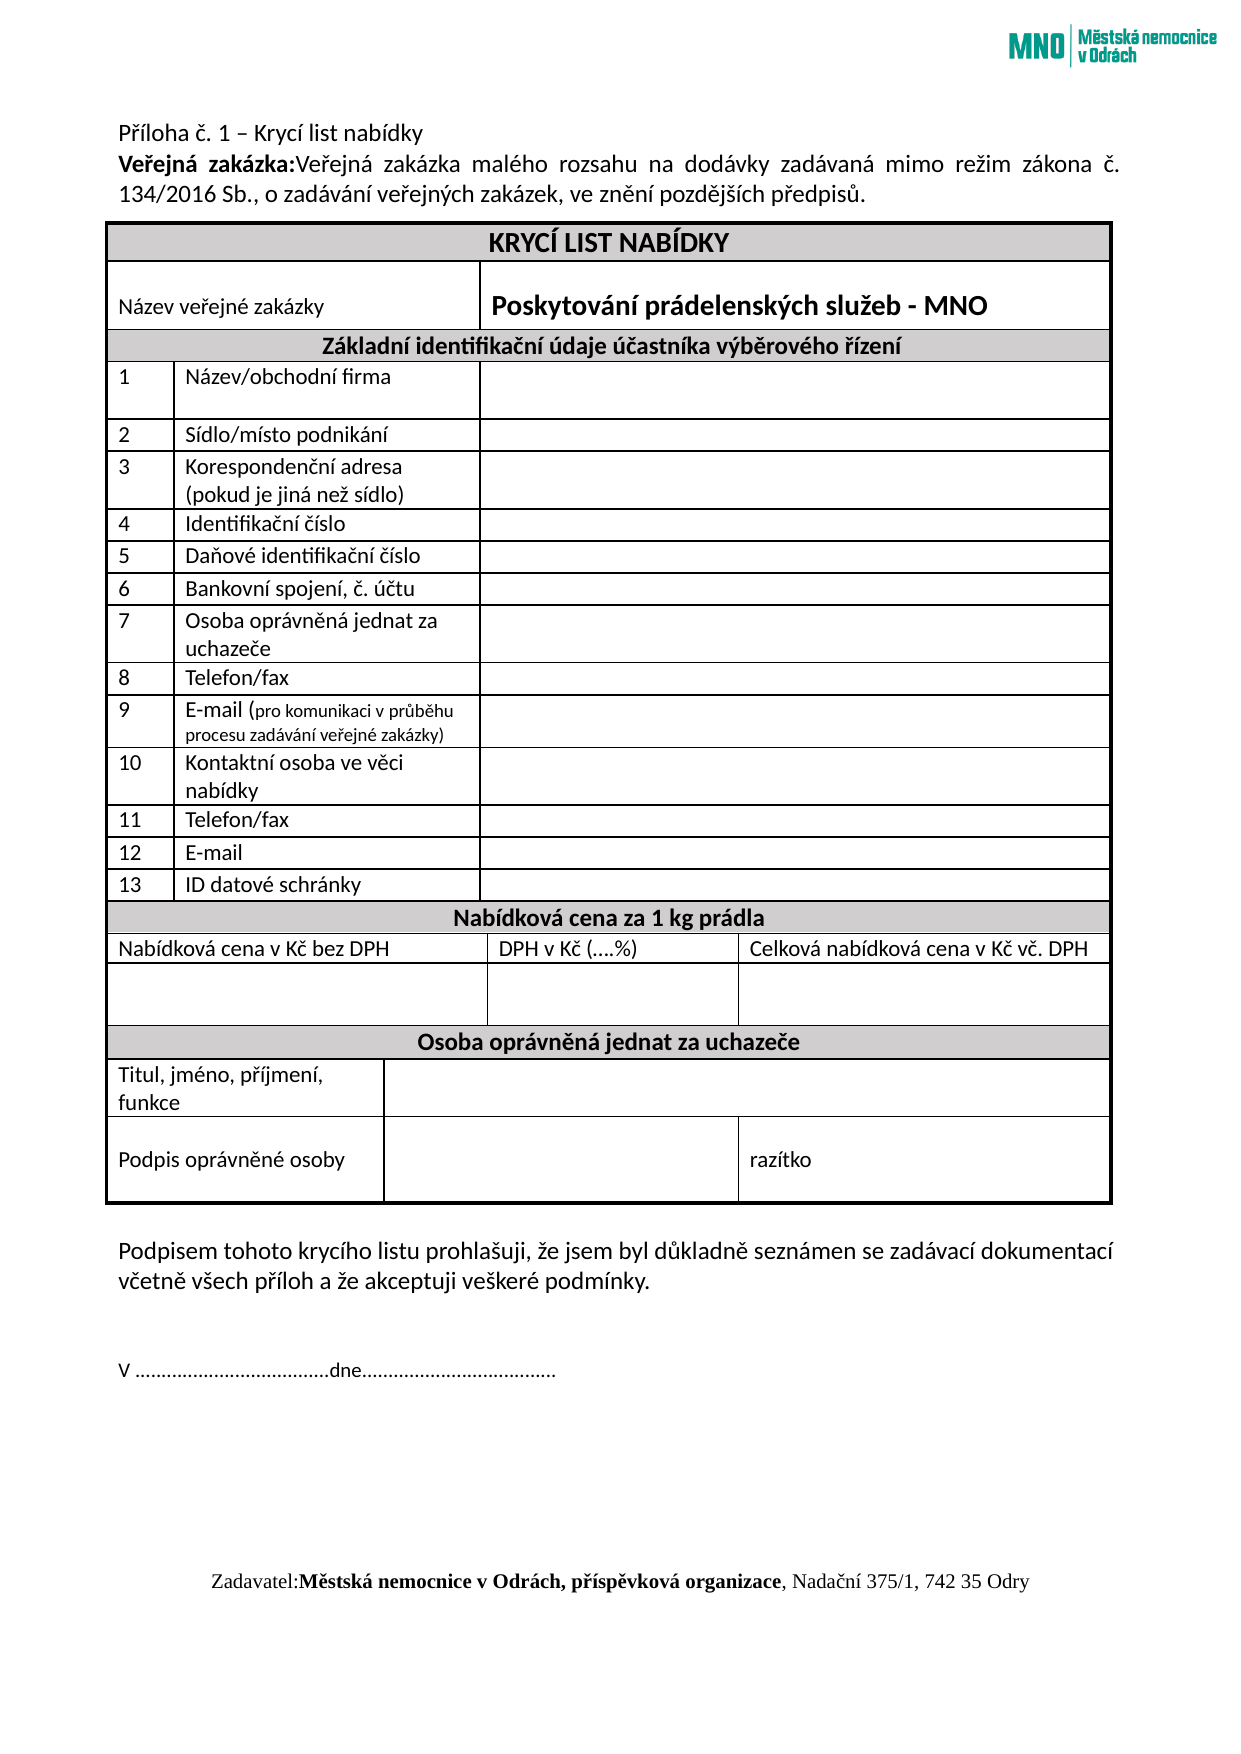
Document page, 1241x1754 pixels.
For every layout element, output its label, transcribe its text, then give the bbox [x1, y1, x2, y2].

table_header KRYCÍ LIST NABÍDKY [108, 225, 1109, 260]
table_cell [481, 696, 1109, 746]
table_cell 12 [108, 838, 173, 868]
table_cell Korespondenční adresa (pokud je jiná než sídlo) [175, 452, 479, 508]
table_cell [488, 964, 738, 1024]
table_cell Telefon/fax [175, 806, 479, 836]
table_cell [108, 964, 487, 1024]
table_cell 2 [108, 420, 173, 450]
table_cell [481, 362, 1109, 418]
table_cell 3 [108, 452, 173, 508]
table_cell 10 [108, 748, 173, 804]
table_cell Podpis oprávněné osoby [108, 1117, 383, 1201]
table_cell [481, 806, 1109, 836]
table_cell Název veřejné zakázky [108, 262, 479, 329]
table_cell 5 [108, 542, 173, 572]
table_cell 13 [108, 870, 173, 900]
table_cell Kontaktní osoba ve věci nabídky [175, 748, 479, 804]
table_cell 1 [108, 362, 173, 418]
table_cell Nabídková cena v Kč bez DPH [108, 934, 487, 962]
table_cell Poskytování prádelenských služeb - MNO [481, 262, 1109, 329]
table_cell [481, 748, 1109, 804]
table_cell Název/obchodní firma [175, 362, 479, 418]
table_cell Telefon/fax [175, 663, 479, 694]
table_cell DPH v Kč (….%) [488, 934, 738, 962]
table_cell Nabídková cena za 1 kg prádla [108, 902, 1109, 932]
table_cell Sídlo/místo podnikání [175, 420, 479, 450]
table_cell 4 [108, 510, 173, 540]
text Veřejná zakázka:Veřejná zakázka malého rozsahu na dodávky zadávaná mimo režim zákona č. 134/2016 Sb., o zadávání veřejných zakázek, ve znění pozdějších předpisů. [118, 148, 1122, 209]
text V .....................................dne..................................... [118, 1357, 1122, 1382]
table_cell [481, 606, 1109, 662]
table_cell [481, 574, 1109, 604]
table_cell E-mail (pro komunikaci v průběhu procesu zadávání veřejné zakázky) [175, 696, 479, 746]
table_cell 8 [108, 663, 173, 694]
table_cell Základní identifikační údaje účastníka výběrového řízení [108, 330, 1109, 361]
text Příloha č. 1 – Krycí list nabídky [118, 117, 1122, 148]
table_cell ID datové schránky [175, 870, 479, 900]
table_cell Osoba oprávněná jednat za uchazeče [108, 1026, 1109, 1058]
text Podpisem tohoto krycího listu prohlašuji, že jsem byl důkladně seznámen se zadávací dokumentací včetně všech příloh a že akceptuji veškeré podmínky. [118, 1235, 1122, 1296]
table_cell [481, 838, 1109, 868]
table_cell [481, 420, 1109, 450]
table_cell [481, 510, 1109, 540]
table_cell [481, 452, 1109, 508]
table_cell [481, 663, 1109, 694]
table_cell Identifikační číslo [175, 510, 479, 540]
table_cell [481, 870, 1109, 900]
table_cell [739, 964, 1109, 1024]
table_cell Celková nabídková cena v Kč vč. DPH [739, 934, 1109, 962]
table_cell 6 [108, 574, 173, 604]
table_cell [385, 1060, 1109, 1116]
table_cell Osoba oprávněná jednat za uchazeče [175, 606, 479, 662]
table_cell Titul, jméno, příjmení, funkce [108, 1060, 383, 1116]
table_cell Daňové identifikační číslo [175, 542, 479, 572]
table_cell Bankovní spojení, č. účtu [175, 574, 479, 604]
table_cell [385, 1117, 738, 1201]
table_cell 7 [108, 606, 173, 662]
table_cell 9 [108, 696, 173, 746]
table_cell E-mail [175, 838, 479, 868]
table_cell razítko [739, 1117, 1109, 1201]
picture [1004, 3, 1221, 88]
table_cell [481, 542, 1109, 572]
table_cell 11 [108, 806, 173, 836]
